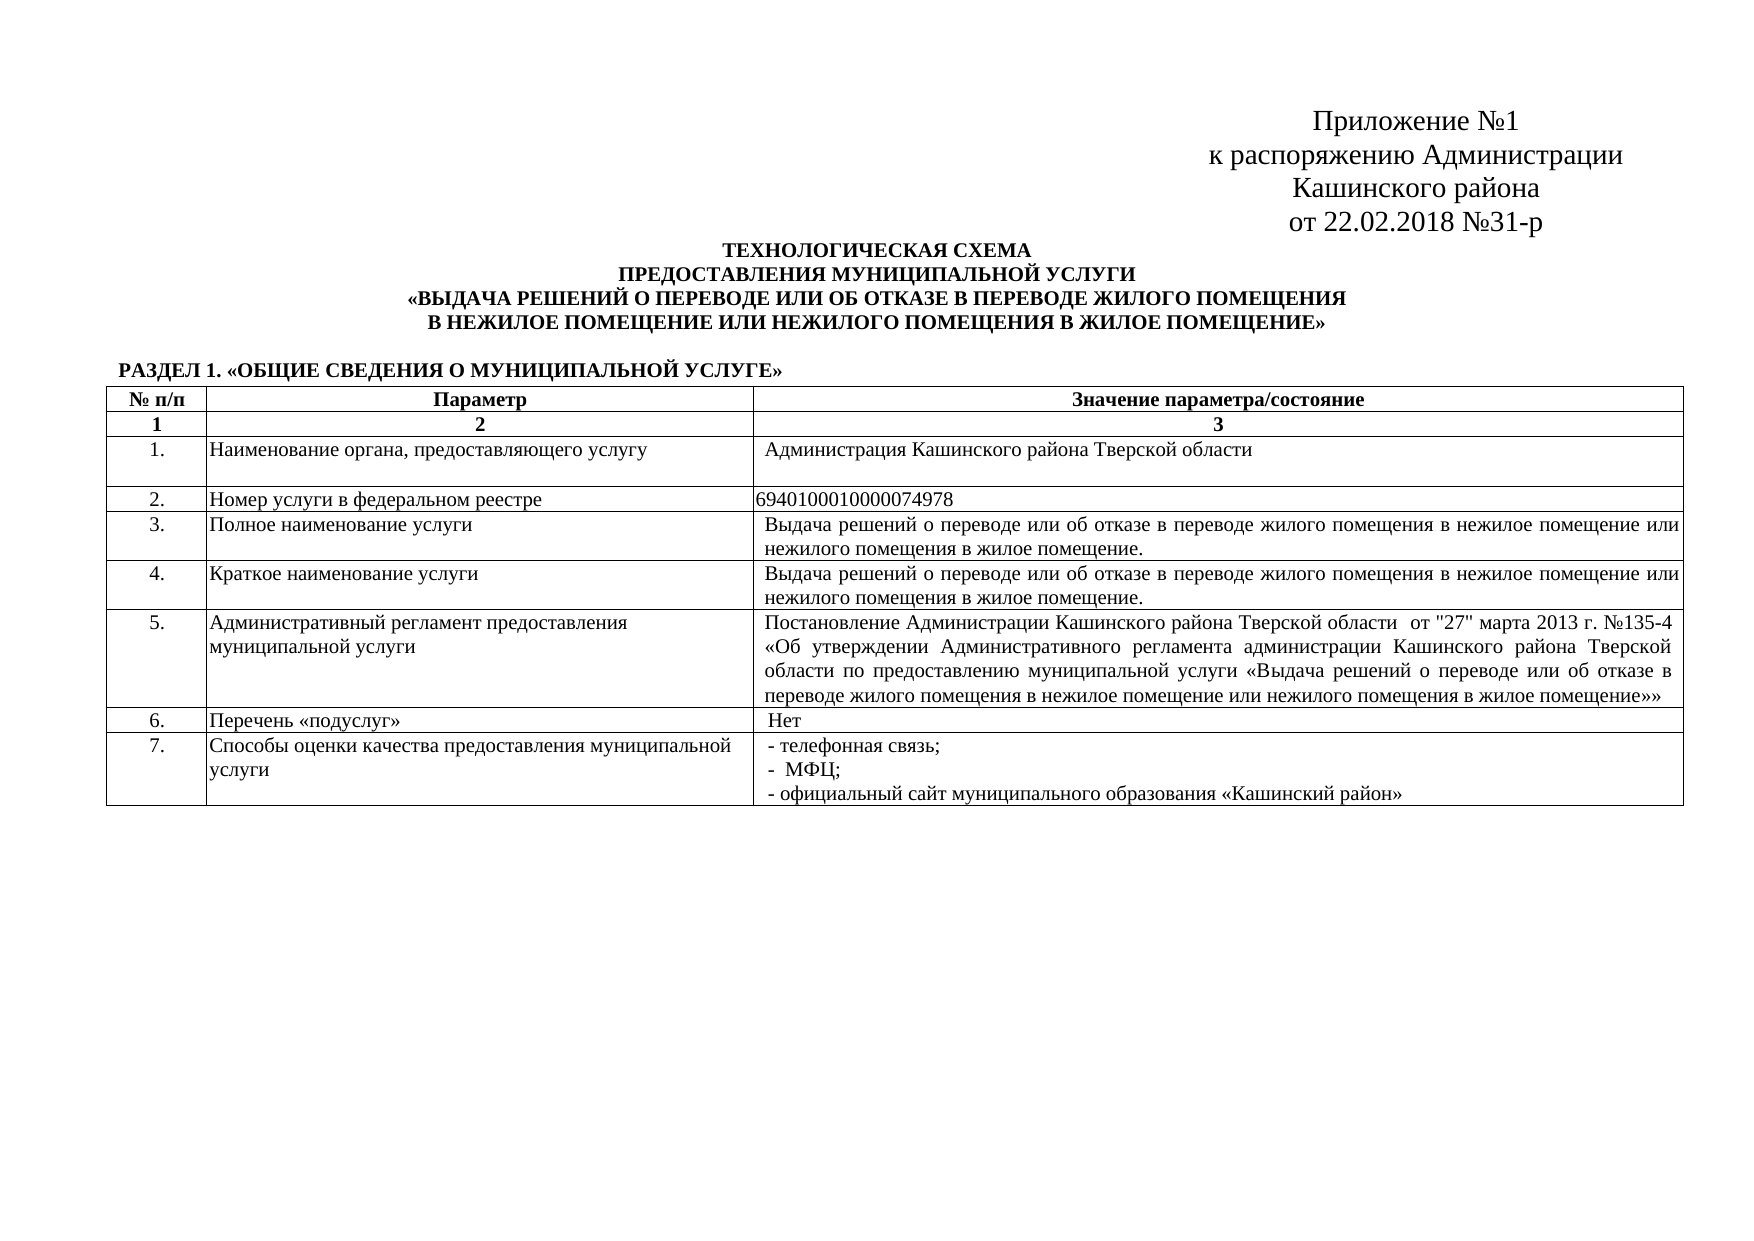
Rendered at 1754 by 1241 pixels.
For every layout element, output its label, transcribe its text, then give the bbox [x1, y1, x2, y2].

table_cell 7. [107, 733, 206, 805]
table_cell - телефонная связь; - МФЦ; - официальный сайт муниципального образования «Кашинский район» [754, 733, 1683, 805]
table_header Параметр [207, 387, 753, 411]
table_header № п/п [107, 387, 206, 411]
table_cell Выдача решений о переводе или об отказе в переводе жилого помещения в нежилое помещение или нежилого помещения в жилое помещение. [754, 561, 1683, 609]
table_cell 2 [207, 412, 753, 436]
table_cell 1 [107, 412, 206, 436]
text к распоряжению Администрации Кашинского района [1196, 137, 1636, 204]
table_cell 6940100010000074978 [754, 487, 1683, 511]
text ПРЕДОСТАВЛЕНИЯ МУНИЦИПАЛЬНОЙ УСЛУГИ [118, 262, 1636, 286]
table_cell 1. [107, 437, 206, 486]
table_cell Полное наименование услуги [207, 512, 753, 560]
text В НЕЖИЛОЕ ПОМЕЩЕНИЕ ИЛИ НЕЖИЛОГО ПОМЕЩЕНИЯ В ЖИЛОЕ ПОМЕЩЕНИЕ» [118, 310, 1636, 334]
table_cell Наименование органа, предоставляющего услугу [207, 437, 753, 486]
table_cell Способы оценки качества предоставления муниципальной услуги [207, 733, 753, 805]
text от 22.02.2018 №31-р [1196, 204, 1636, 238]
table_cell 4. [107, 561, 206, 609]
table_cell 2. [107, 487, 206, 511]
table_cell Нет [754, 708, 1683, 732]
table_cell Краткое наименование услуги [207, 561, 753, 609]
table_cell Номер услуги в федеральном реестре [207, 487, 753, 511]
table_header Значение параметра/состояние [754, 387, 1683, 411]
text «ВЫДАЧА РЕШЕНИЙ О ПЕРЕВОДЕ ИЛИ ОБ ОТКАЗЕ В ПЕРЕВОДЕ ЖИЛОГО ПОМЕЩЕНИЯ [118, 286, 1636, 310]
subtitle РАЗДЕЛ 1. «ОБЩИЕ СВЕДЕНИЯ О МУНИЦИПАЛЬНОЙ УСЛУГЕ» [118, 358, 1636, 382]
table_cell Перечень «подуслуг» [207, 708, 753, 732]
table_cell Администрация Кашинского района Тверской области [754, 437, 1683, 486]
text ТЕХНОЛОГИЧЕСКАЯ СХЕМА [118, 238, 1636, 262]
table_cell 3. [107, 512, 206, 560]
table_cell 5. [107, 610, 206, 707]
table_cell 3 [754, 412, 1683, 436]
table_cell Выдача решений о переводе или об отказе в переводе жилого помещения в нежилое помещение или нежилого помещения в жилое помещение. [754, 512, 1683, 560]
text Приложение №1 [1196, 103, 1636, 137]
table_cell Административный регламент предоставления муниципальной услуги [207, 610, 753, 707]
table_cell 6. [107, 708, 206, 732]
table_cell Постановление Администрации Кашинского района Тверской области от "27" марта 2013 г. №135-4 «Об утверждении Административного регламента администрации Кашинского района Тверской области по предоставлению муниципальной услуги «Выдача решений о переводе или об отказе в переводе жилого помещения в нежилое помещение или нежилого помещения в жилое помещение»» [754, 610, 1683, 707]
